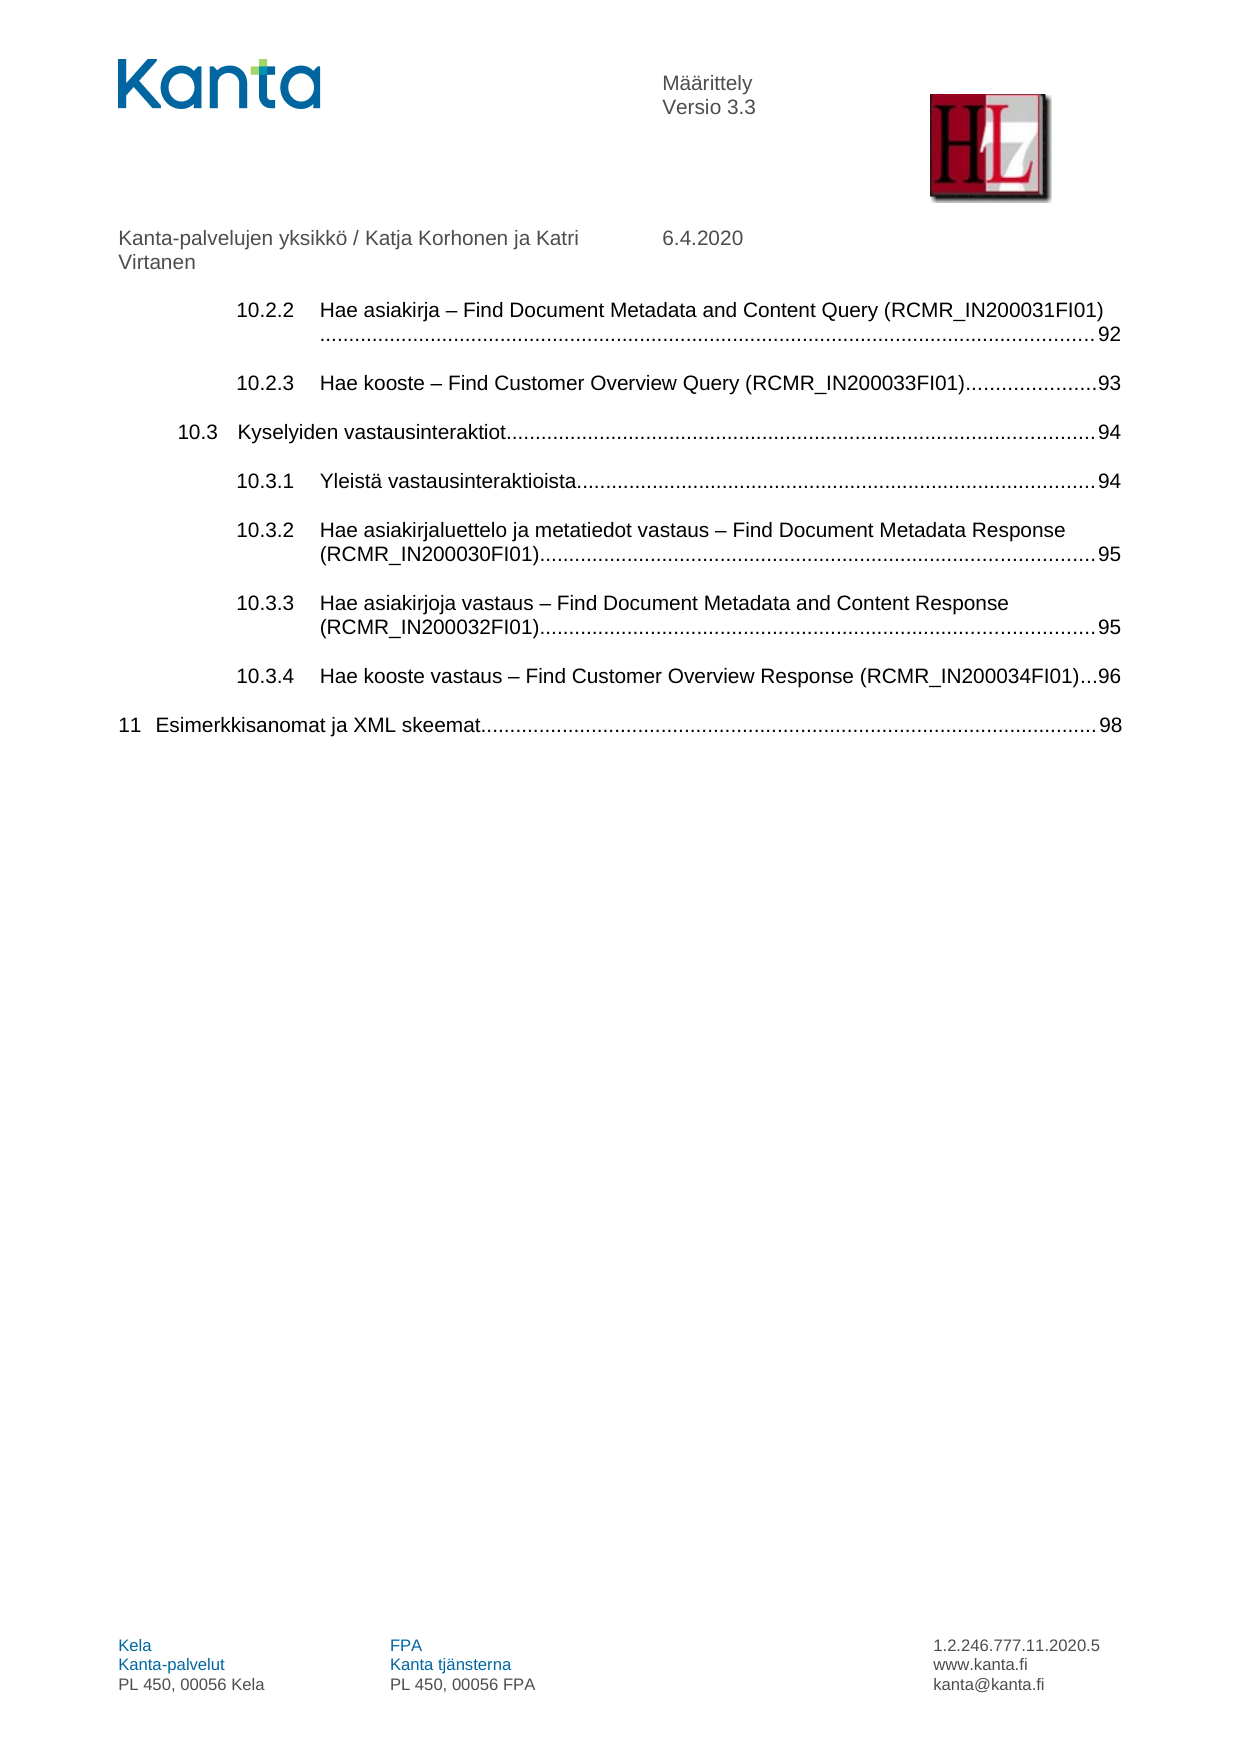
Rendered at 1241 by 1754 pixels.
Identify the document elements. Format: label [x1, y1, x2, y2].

picture [118, 59, 321, 109]
picture [930, 94, 1053, 203]
